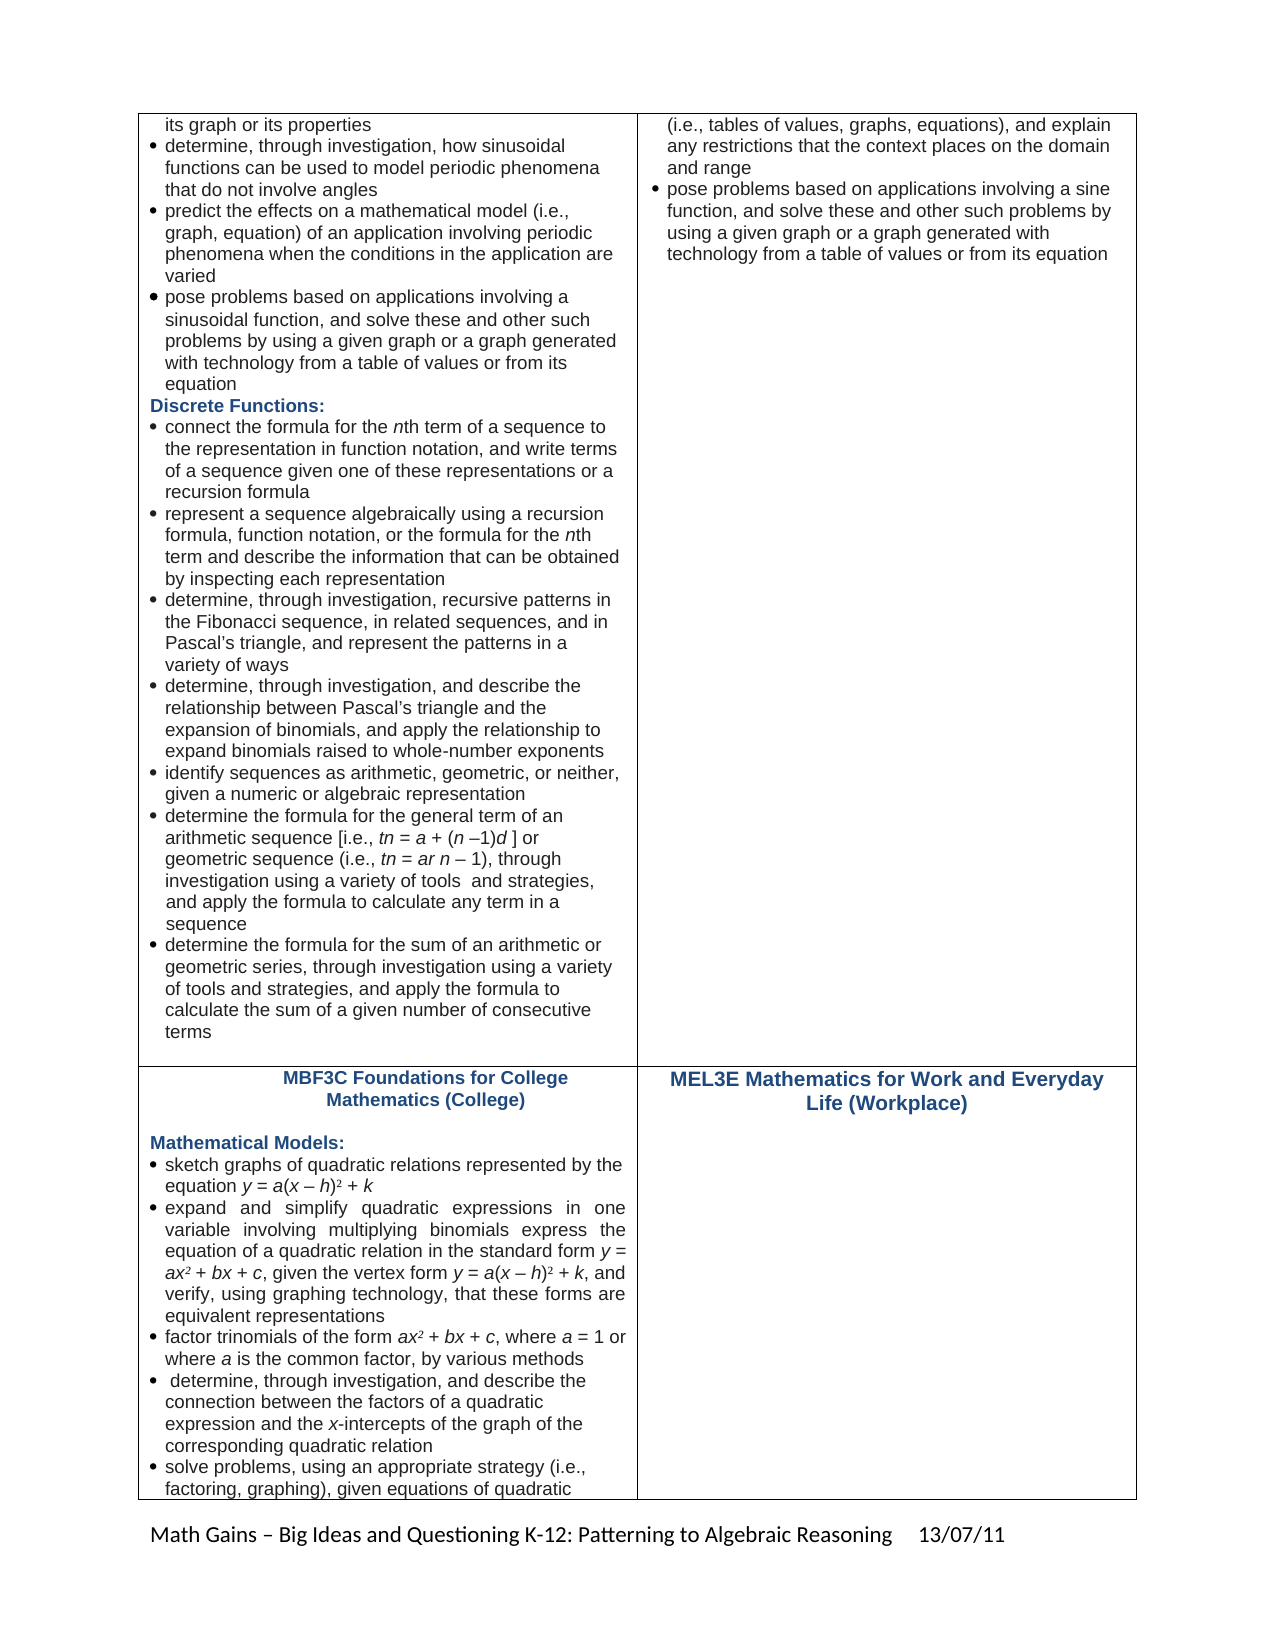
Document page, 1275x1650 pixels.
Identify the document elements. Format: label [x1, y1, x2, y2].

table_cell [638, 1067, 1136, 1499]
table_cell [638, 114, 1136, 1066]
table_cell [139, 1067, 637, 1499]
table_cell [139, 114, 637, 1066]
